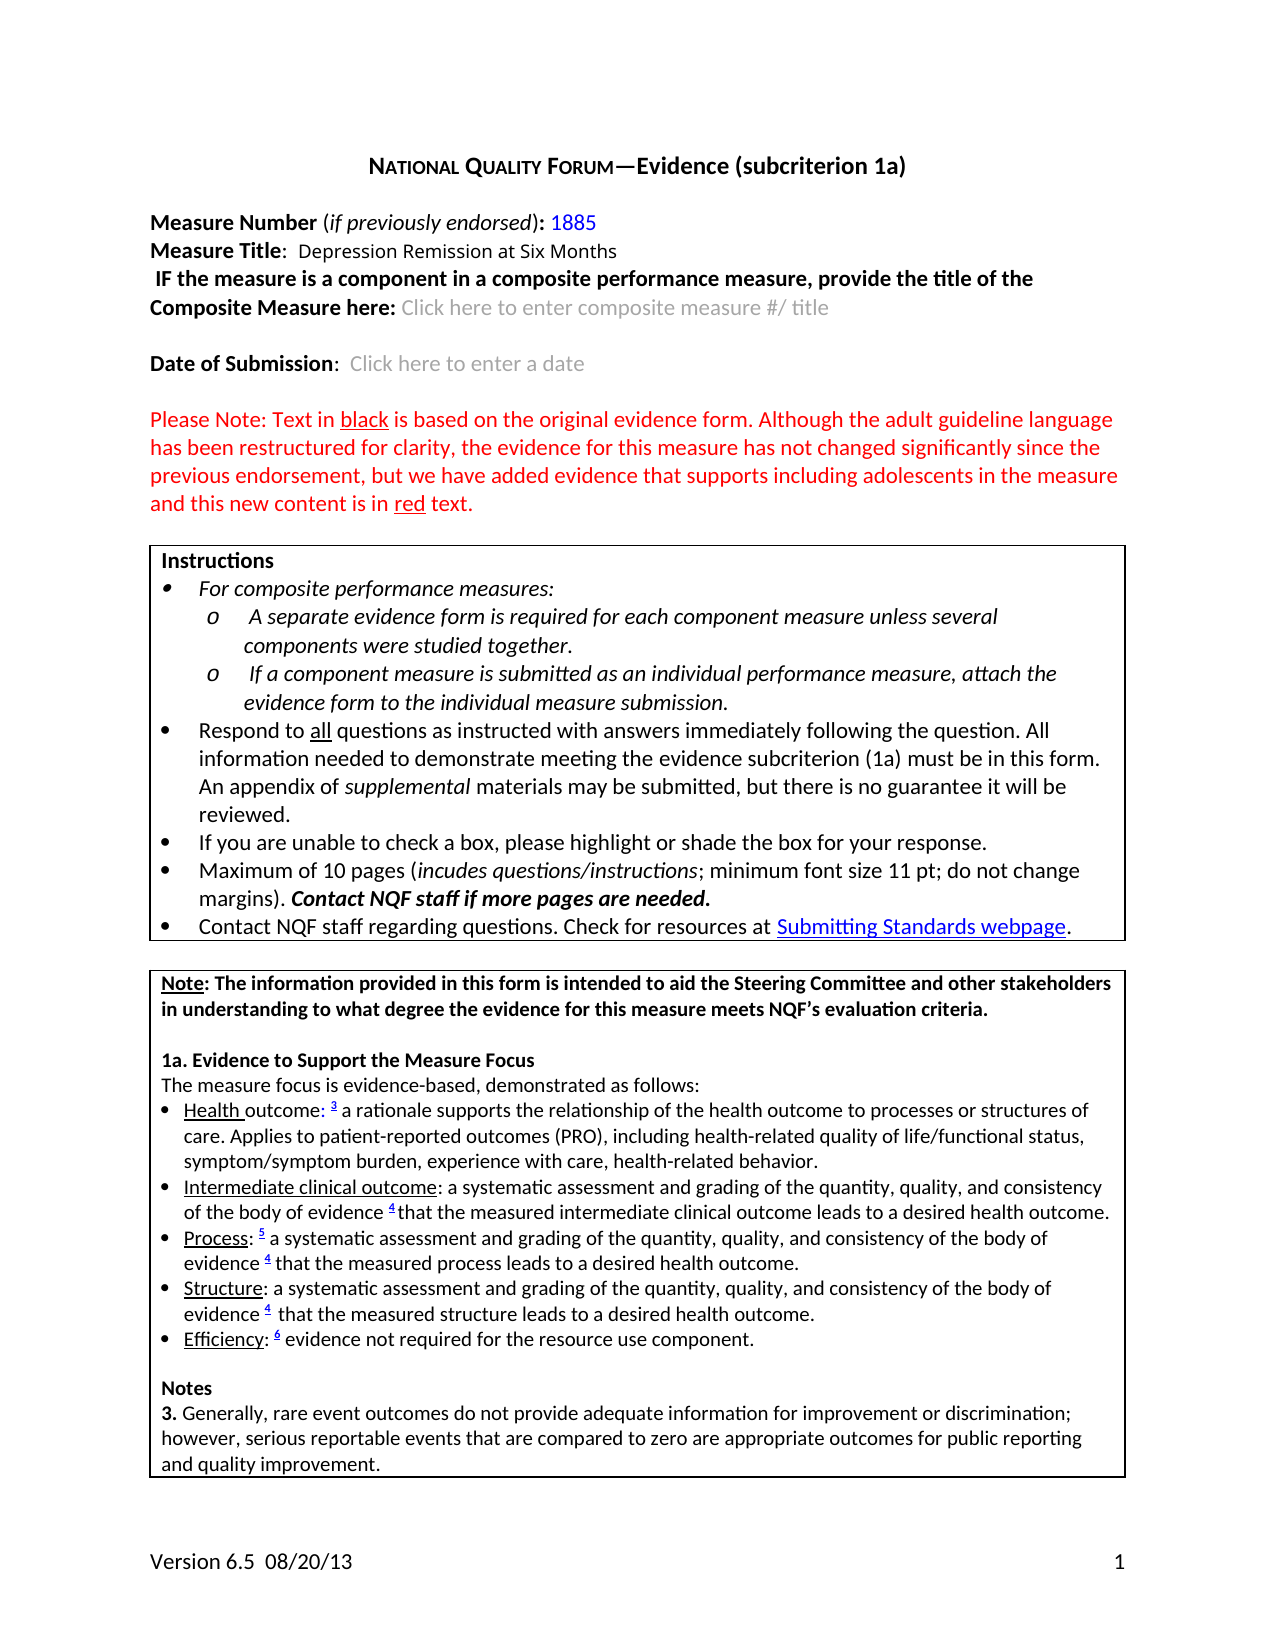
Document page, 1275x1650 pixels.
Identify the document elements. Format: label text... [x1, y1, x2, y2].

text Date of Submission: [150, 349, 1125, 377]
text Measure Title: [150, 237, 1125, 264]
table_header Instructions For composite performance measures: A separate evidence form is required for each component measure unless several components were studied together. If a component measure is submitted as an individual performance measure, attach the evidence form to the individual measure submission. Respond to all questions as instructed with answers immediately following the question. All information needed to demonstrate meeting the evidence subcriterion (1a) must be in this form. An appendix of supplemental materials may be submitted, but there is no guarantee it will be reviewed. If you are unable to check a box, please highlight or shade the box for your response. Maximum of 10 pages (incudes questions/instructions; minimum font size 11 pt; do not change margins). Contact NQF staff if more pages are needed. Contact NQF staff regarding questions. Check for resources at Submitting Standards webpage. [151, 546, 1124, 940]
text IF the measure is a component in a composite performance measure, provide the title of the Composite Measure here: [150, 264, 1125, 321]
text Measure Number (if previously endorsed): [150, 208, 1125, 237]
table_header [151, 971, 1124, 1476]
text Please Note: Text in black is based on the original evidence form. Although the adult guideline language has been restructured for clarity, the evidence for this measure has not changed significantly since the previous endorsement, but we have added evidence that supports including adolescents in the measure and this new content is in red text. [150, 405, 1125, 517]
text National Quality Forum—Evidence (subcriterion 1a) [150, 150, 1125, 181]
